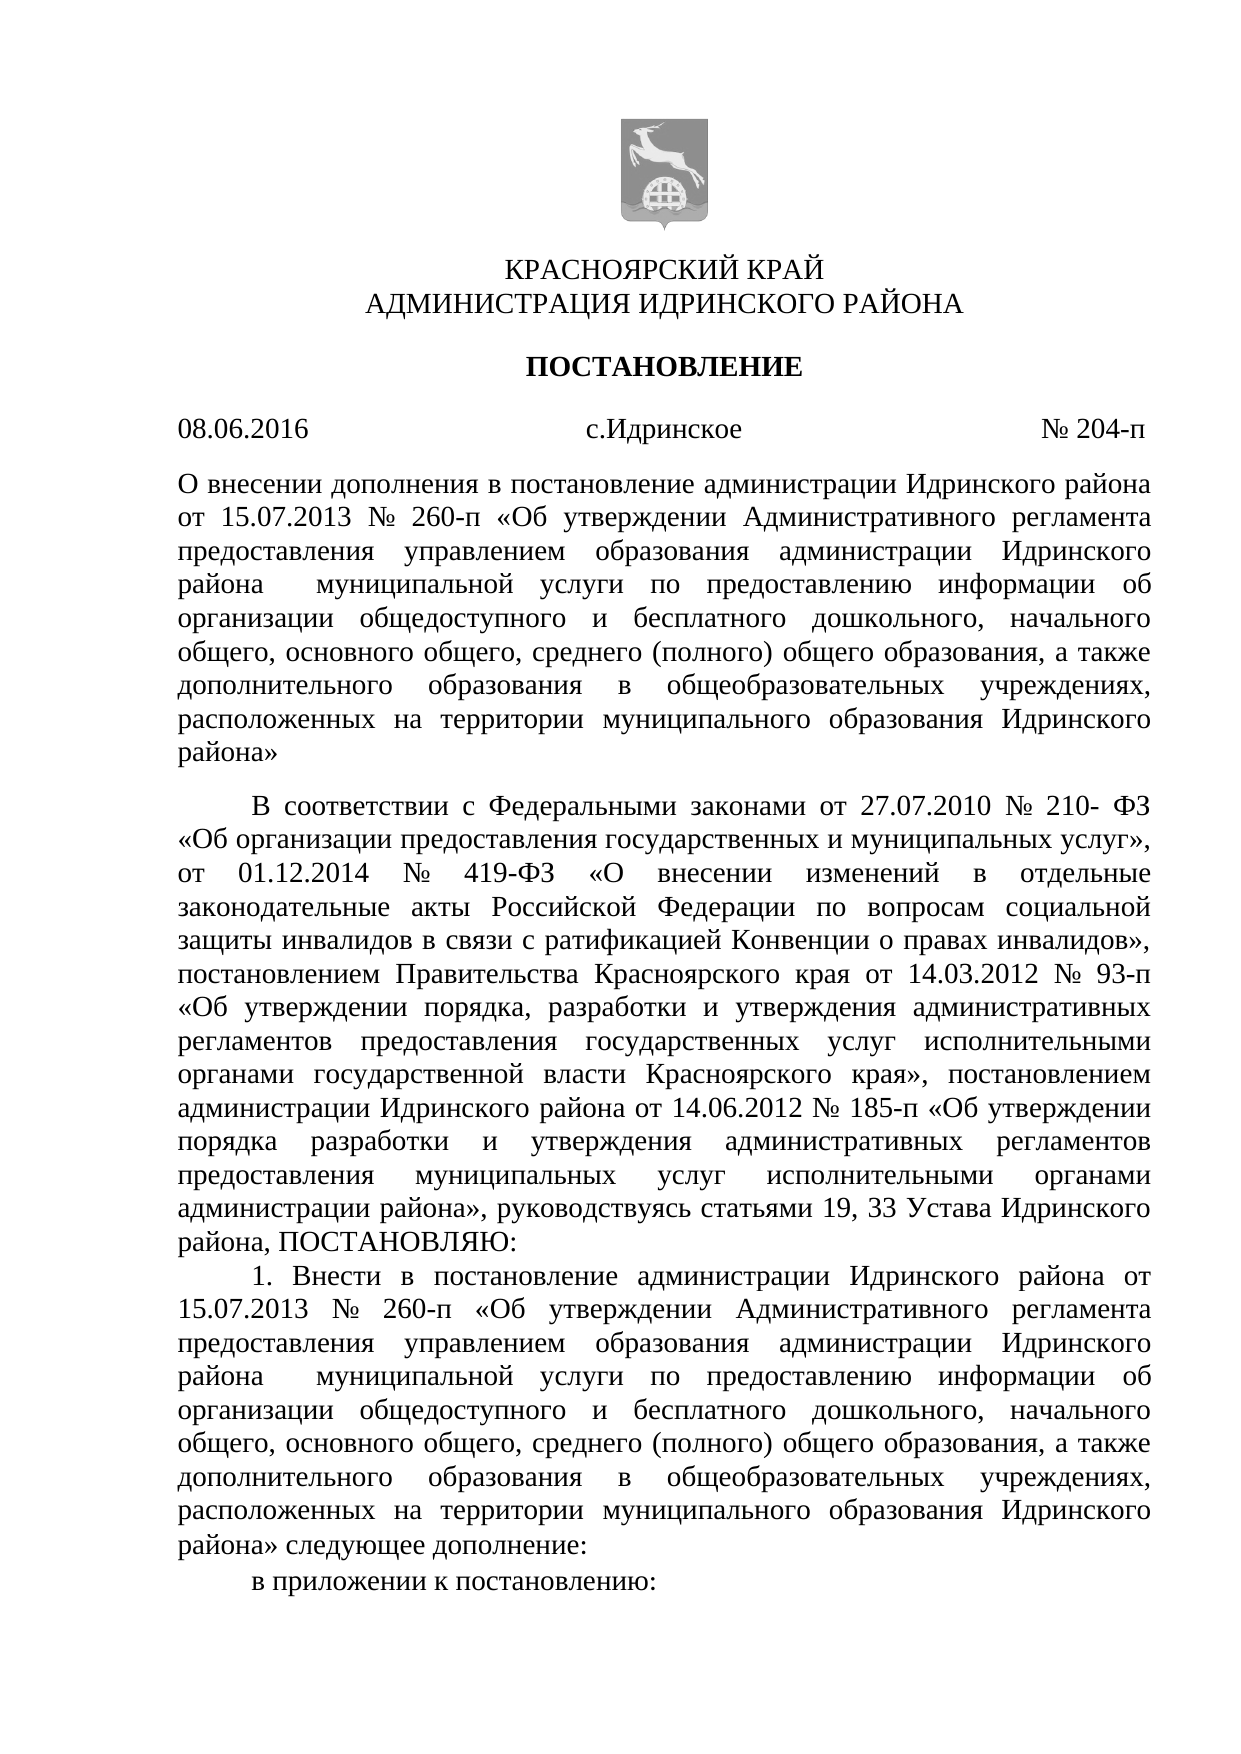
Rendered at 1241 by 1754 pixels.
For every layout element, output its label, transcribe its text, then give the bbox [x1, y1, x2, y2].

text О внесении дополнения в постановление администрации Идринского района от 15.07.2013 № 260-п «Об утверждении Административного регламента предоставления управлением образования администрации Идринского района муниципальной услуги по предоставлению информации об организации общедоступного и бесплатного дошкольного, начального общего, основного общего, среднего (полного) общего образования, а также дополнительного образования в общеобразовательных учреждениях, расположенных на территории муниципального образования Идринского района» [177, 466, 1152, 768]
text 08.06.2016 с.Идринское № 204-п [177, 411, 1152, 445]
text ПОСТАНОВЛЕНИЕ [177, 349, 1152, 382]
text В соответствии с Федеральными законами от 27.07.2010 № 210- ФЗ «Об организации предоставления государственных и муниципальных услуг», от 01.12.2014 № 419-ФЗ «О внесении изменений в отдельные законодательные акты Российской Федерации по вопросам социальной защиты инвалидов в связи с ратификацией Конвенции о правах инвалидов», постановлением Правительства Красноярского края от 14.03.2012 № 93-п «Об утверждении порядка, разработки и утверждения административных регламентов предоставления государственных услуг исполнительными органами государственной власти Красноярского края», постановлением администрации Идринского района от 14.06.2012 № 185-п «Об утверждении порядка разработки и утверждения административных регламентов предоставления муниципальных услуг исполнительными органами администрации района», руководствуясь статьями 19, 33 Устава Идринского района, ПОСТАНОВЛЯЮ: [177, 788, 1152, 1258]
text КРАСНОЯРСКИЙ КРАЙ [177, 252, 1152, 286]
text 1. Внести в постановление администрации Идринского района от 15.07.2013 № 260-п «Об утверждении Административного регламента предоставления управлением образования администрации Идринского района муниципальной услуги по предоставлению информации об организации общедоступного и бесплатного дошкольного, начального общего, основного общего, среднего (полного) общего образования, а также дополнительного образования в общеобразовательных учреждениях, расположенных на территории муниципального образования Идринского района» следующее дополнение: [177, 1258, 1152, 1562]
text АДМИНИСТРАЦИЯ ИДРИНСКОГО РАЙОНА [177, 286, 1152, 319]
text в приложении к постановлению: [177, 1562, 1152, 1597]
